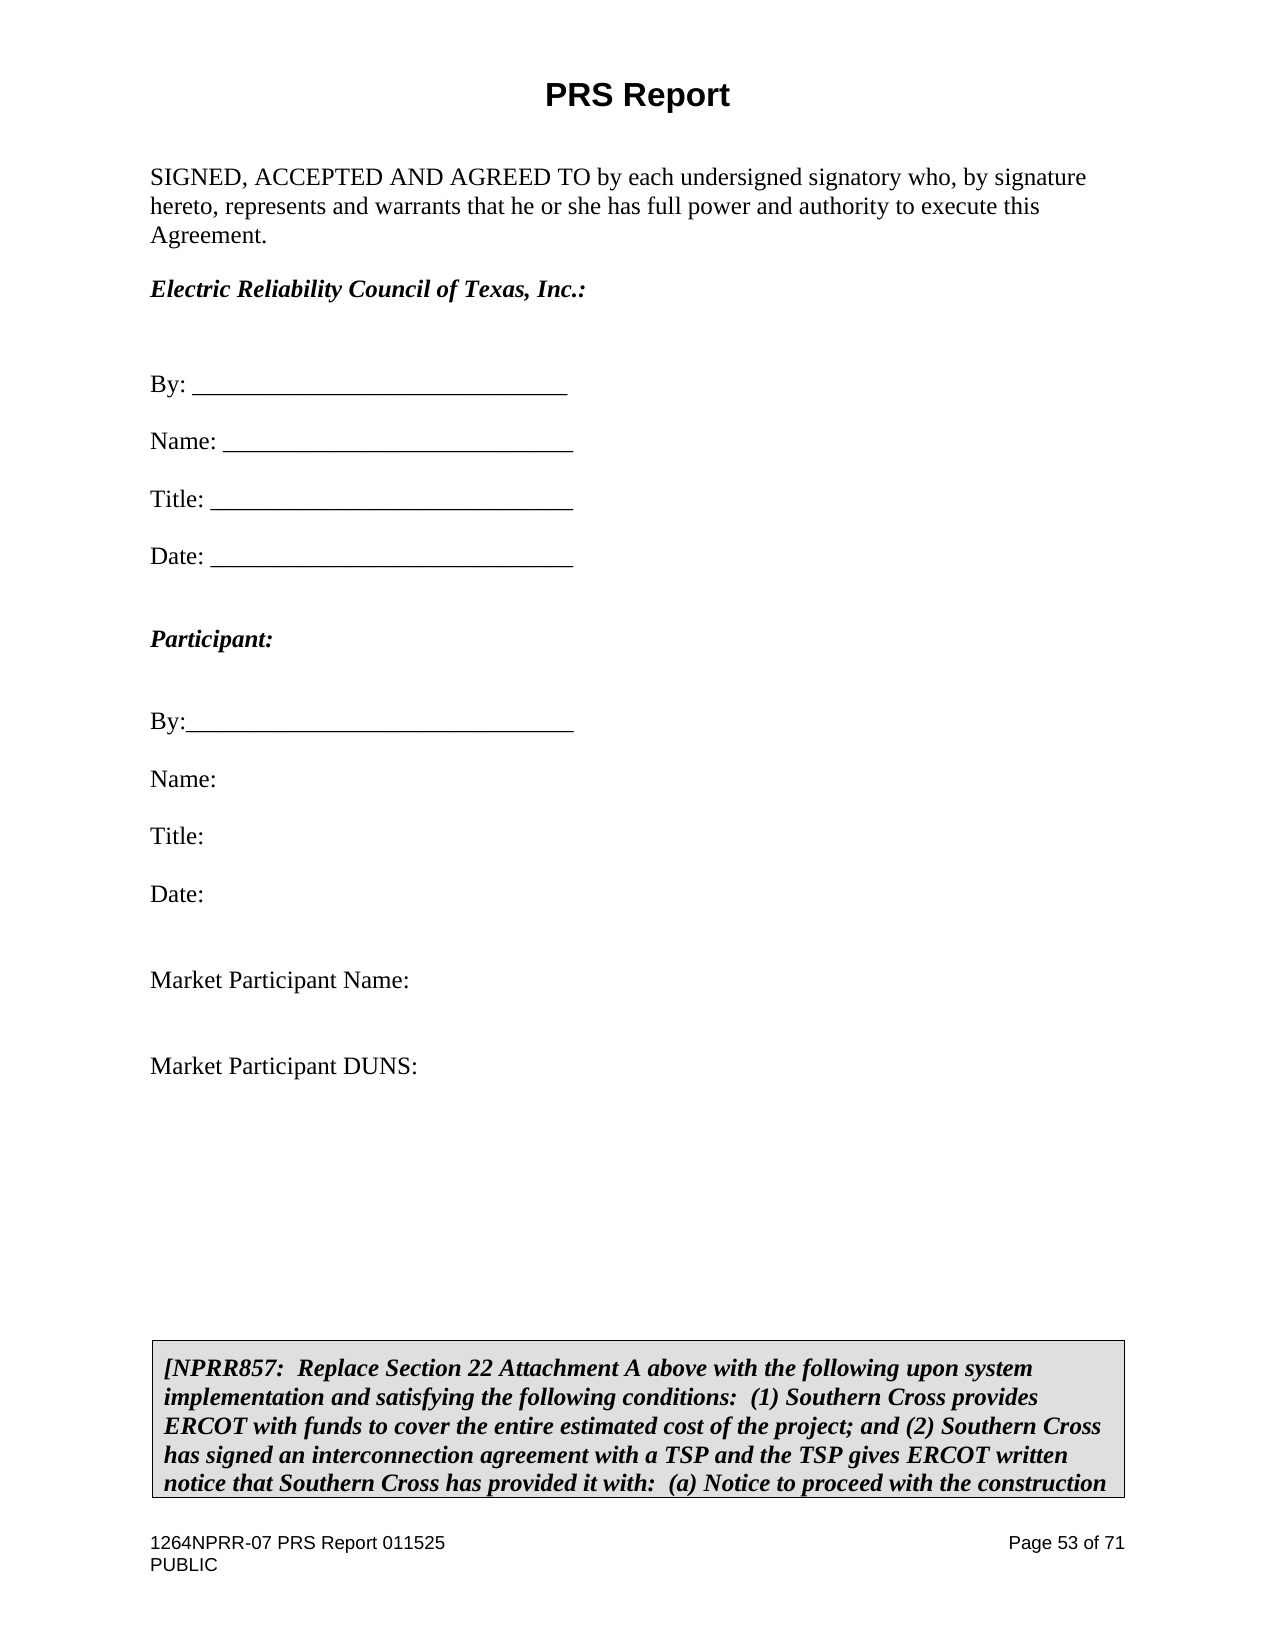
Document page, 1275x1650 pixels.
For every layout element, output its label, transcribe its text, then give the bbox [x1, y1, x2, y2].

text SIGNED, ACCEPTED AND AGREED TO by each undersigned signatory who, by signature hereto, represents and warrants that he or she has full power and authority to execute this Agreement. [150, 162, 1125, 249]
text Name: ____________________________ [150, 426, 1125, 455]
text Title: [150, 821, 1125, 850]
text Electric Reliability Council of Texas, Inc.: [150, 274, 1125, 302]
text Market Participant Name: [150, 965, 1125, 994]
text By:_______________________________ [150, 706, 1125, 735]
text Title: _____________________________ [150, 484, 1125, 512]
text Market Participant DUNS: [150, 1051, 1125, 1080]
text Date: [150, 879, 1125, 907]
text By: ______________________________ [150, 369, 1125, 397]
text Participant: [150, 624, 1125, 652]
text Name: [150, 764, 1125, 792]
text Date: _____________________________ [150, 541, 1125, 570]
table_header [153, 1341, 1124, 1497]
